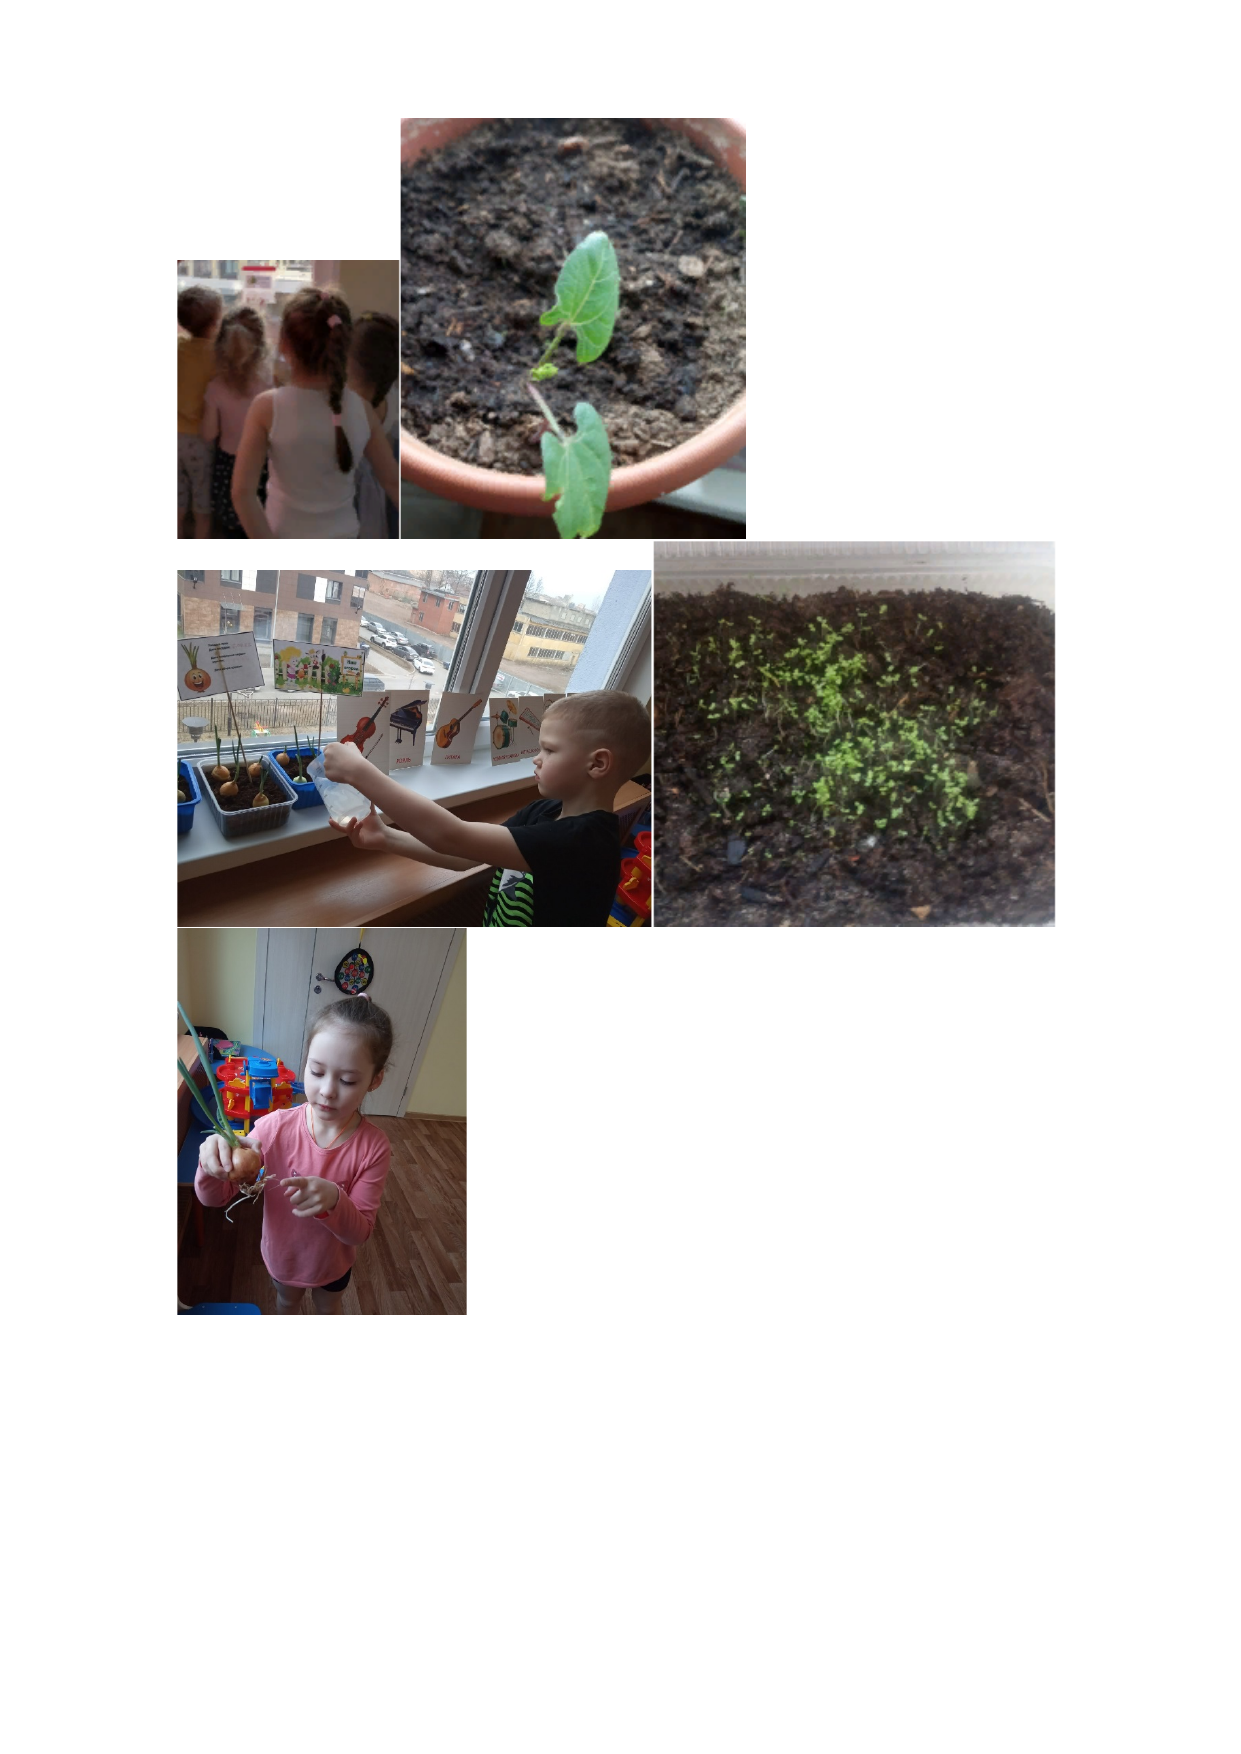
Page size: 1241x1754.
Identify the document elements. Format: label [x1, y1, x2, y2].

picture [177, 540, 1060, 927]
picture [177, 928, 467, 1315]
picture [177, 118, 746, 539]
